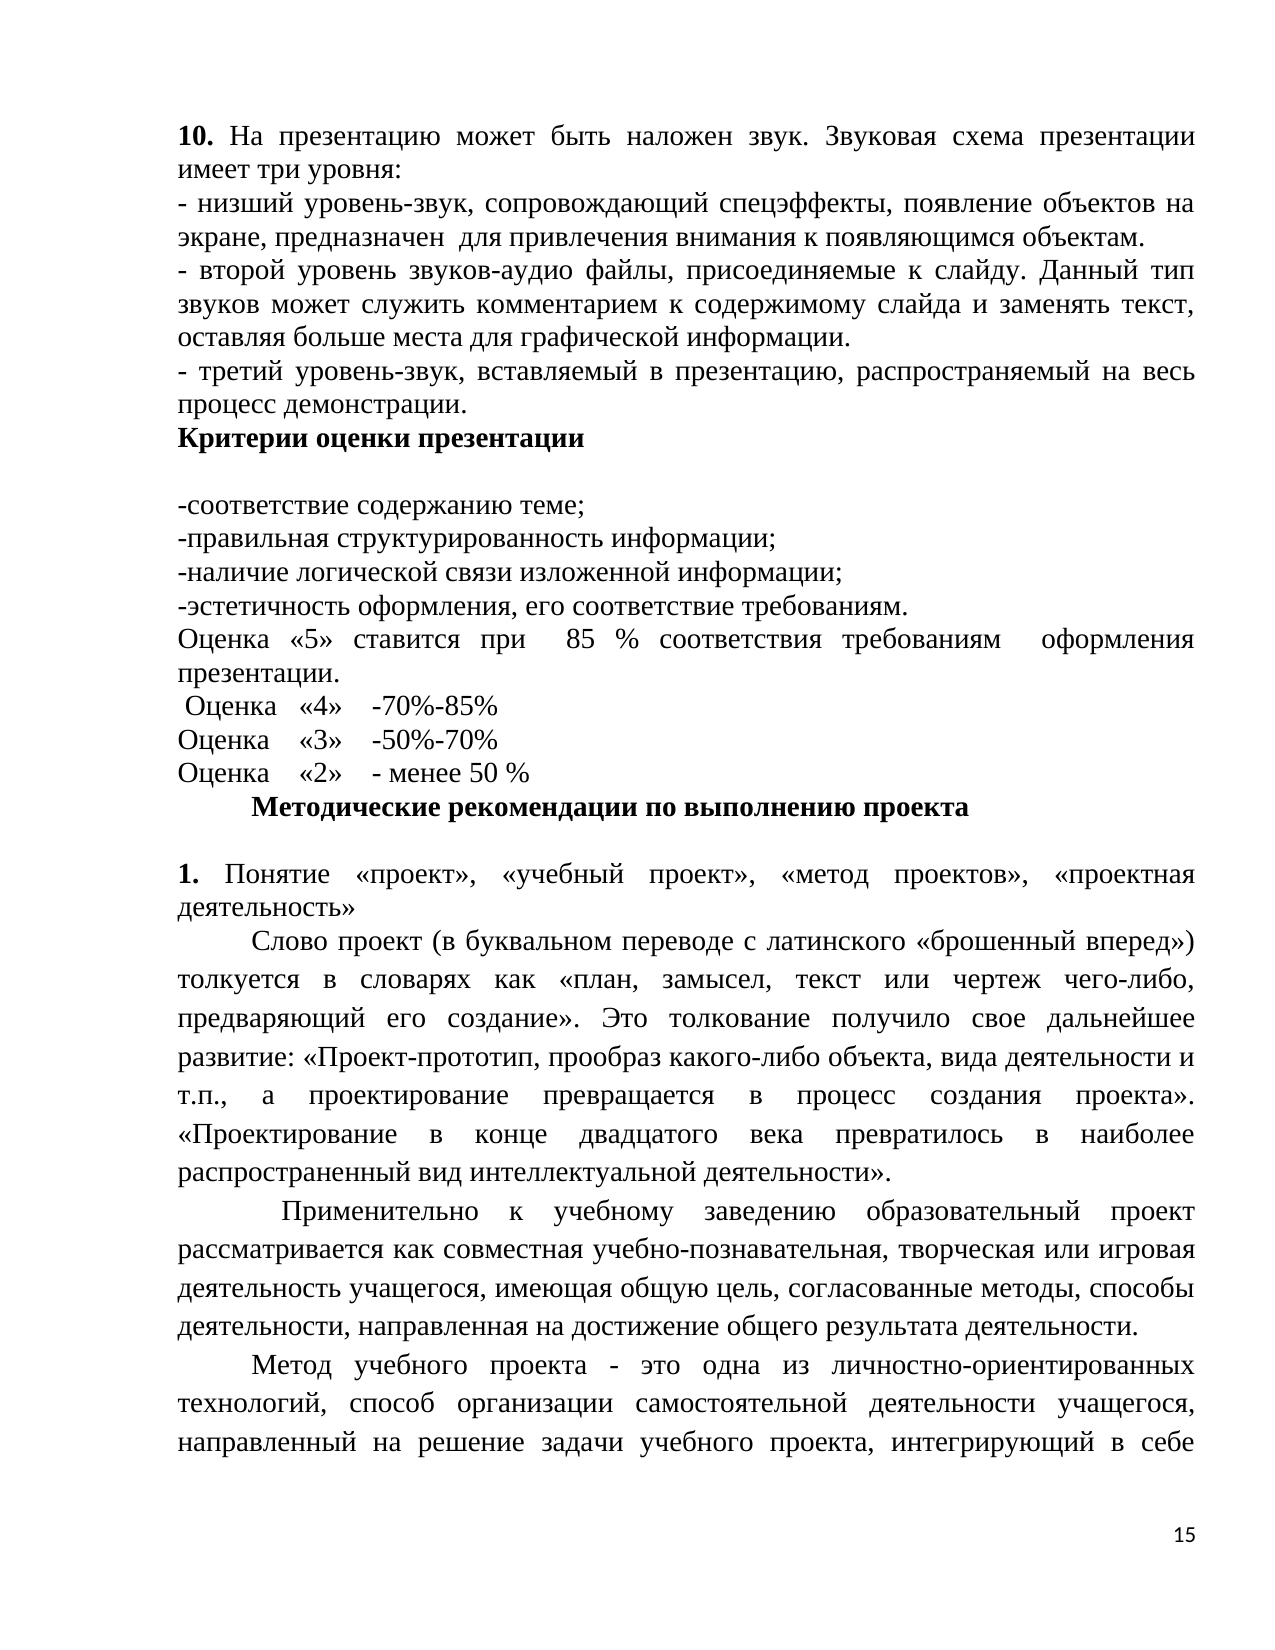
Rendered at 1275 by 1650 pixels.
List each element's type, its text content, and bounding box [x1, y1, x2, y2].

list - второй уровень звуков-аудио файлы, присоединяемые к слайду. Данный тип звуков может служить комментарием к содержимому слайда и заменять текст, оставляя больше места для графической информации. [177, 252, 1196, 353]
text 1. Понятие «проект», «учебный проект», «метод проектов», «проектная деятельность» [177, 856, 1196, 923]
text Слово проект (в буквальном переводе с латинского «брошенный вперед») толкуется в словарях как «план, замысел, текст или чертеж чего-либо, предваряющий его создание». Это толкование получило свое дальнейшее развитие: «Проект-прототип, прообраз какого-либо объекта, вида деятельности и т.п., а проектирование превращается в процесс создания проекта». «Проектирование в конце двадцатого века превратилось в наиболее распространенный вид интеллектуальной деятельности». [177, 923, 1196, 1188]
text Оценка «5» ставится при 85 % соответствия требованиям оформления презентации. [177, 621, 1196, 688]
text Методические рекомендации по выполнению проекта [177, 789, 1196, 822]
text Оценка «2» - менее 50 % [177, 755, 1196, 789]
text -эстетичность оформления, его соответствие требованиям. [177, 588, 1196, 621]
text Применительно к учебному заведению образовательный проект рассматривается как совместная учебно-познавательная, творческая или игровая деятельность учащегося, имеющая общую цель, согласованные методы, способы деятельности, направленная на достижение общего результата деятельности. [177, 1193, 1196, 1342]
list - низший уровень-звук, сопровождающий спецэффекты, появление объектов на экране, предназначен для привлечения внимания к появляющимся объектам. [177, 185, 1196, 252]
text Критерии оценки презентации [177, 420, 1196, 453]
text Оценка «4» -70%-85% [177, 688, 1196, 722]
text Оценка «3» -50%-70% [177, 722, 1196, 755]
text -правильная структурированность информации; [177, 521, 1196, 554]
list - третий уровень-звук, вставляемый в презентацию, распространяемый на весь процесс демонстрации. [177, 353, 1196, 420]
text -наличие логической связи изложенной информации; [177, 554, 1196, 588]
text -соответствие содержанию теме; [177, 487, 1196, 521]
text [177, 1347, 1196, 1458]
list 10. На презентацию может быть наложен звук. Звуковая схема презентации имеет три уровня: [177, 118, 1196, 185]
